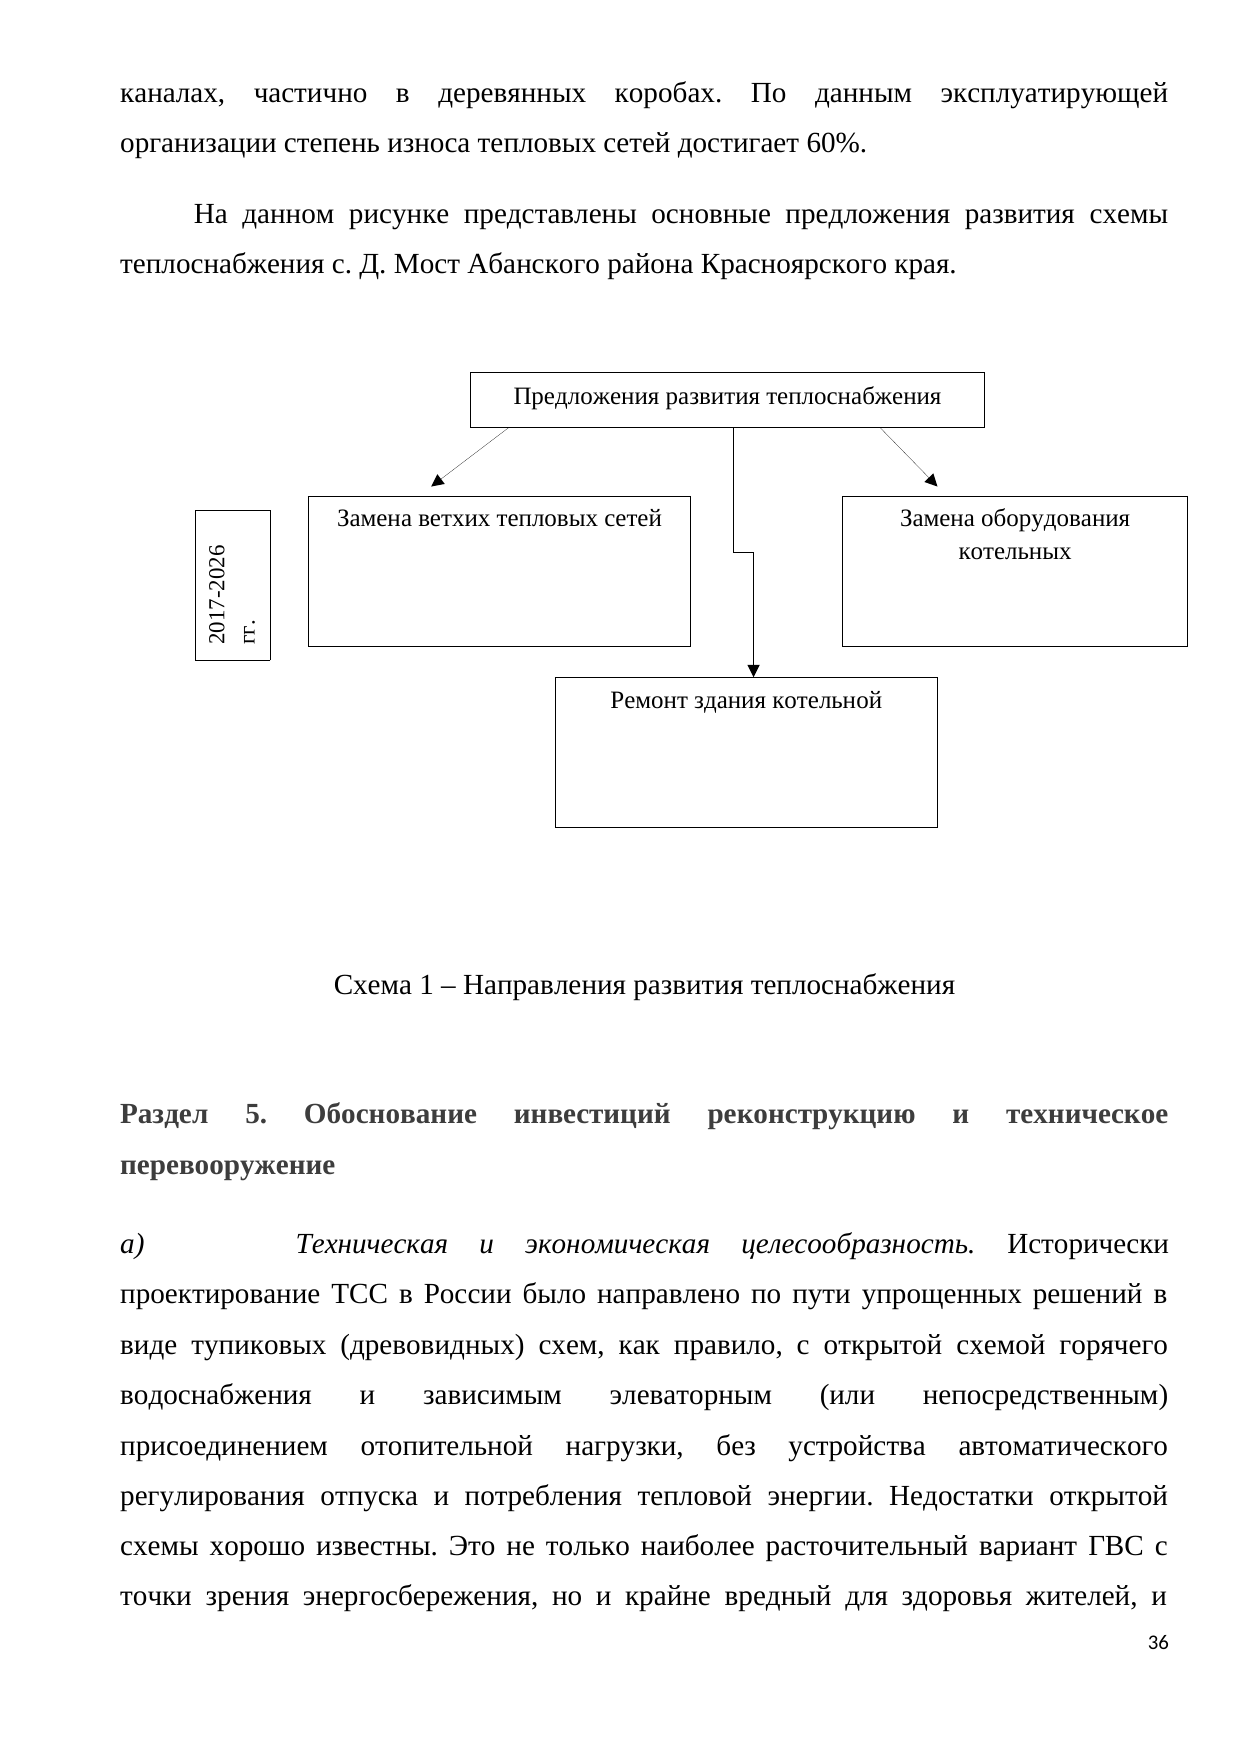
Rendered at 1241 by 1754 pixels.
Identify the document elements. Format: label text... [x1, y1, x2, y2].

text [120, 75, 1169, 159]
subtitle Раздел 5. Обоснование инвестиций реконструкцию и техническое перевооружение [120, 1097, 1169, 1180]
text Схема 1 – Направления развития теплоснабжения [120, 967, 1169, 1000]
text На данном рисунке представлены основные предложения развития схемы теплоснабжения с. Д. Мост Абанского района Красноярского края. [120, 196, 1169, 280]
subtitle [120, 1226, 1169, 1612]
